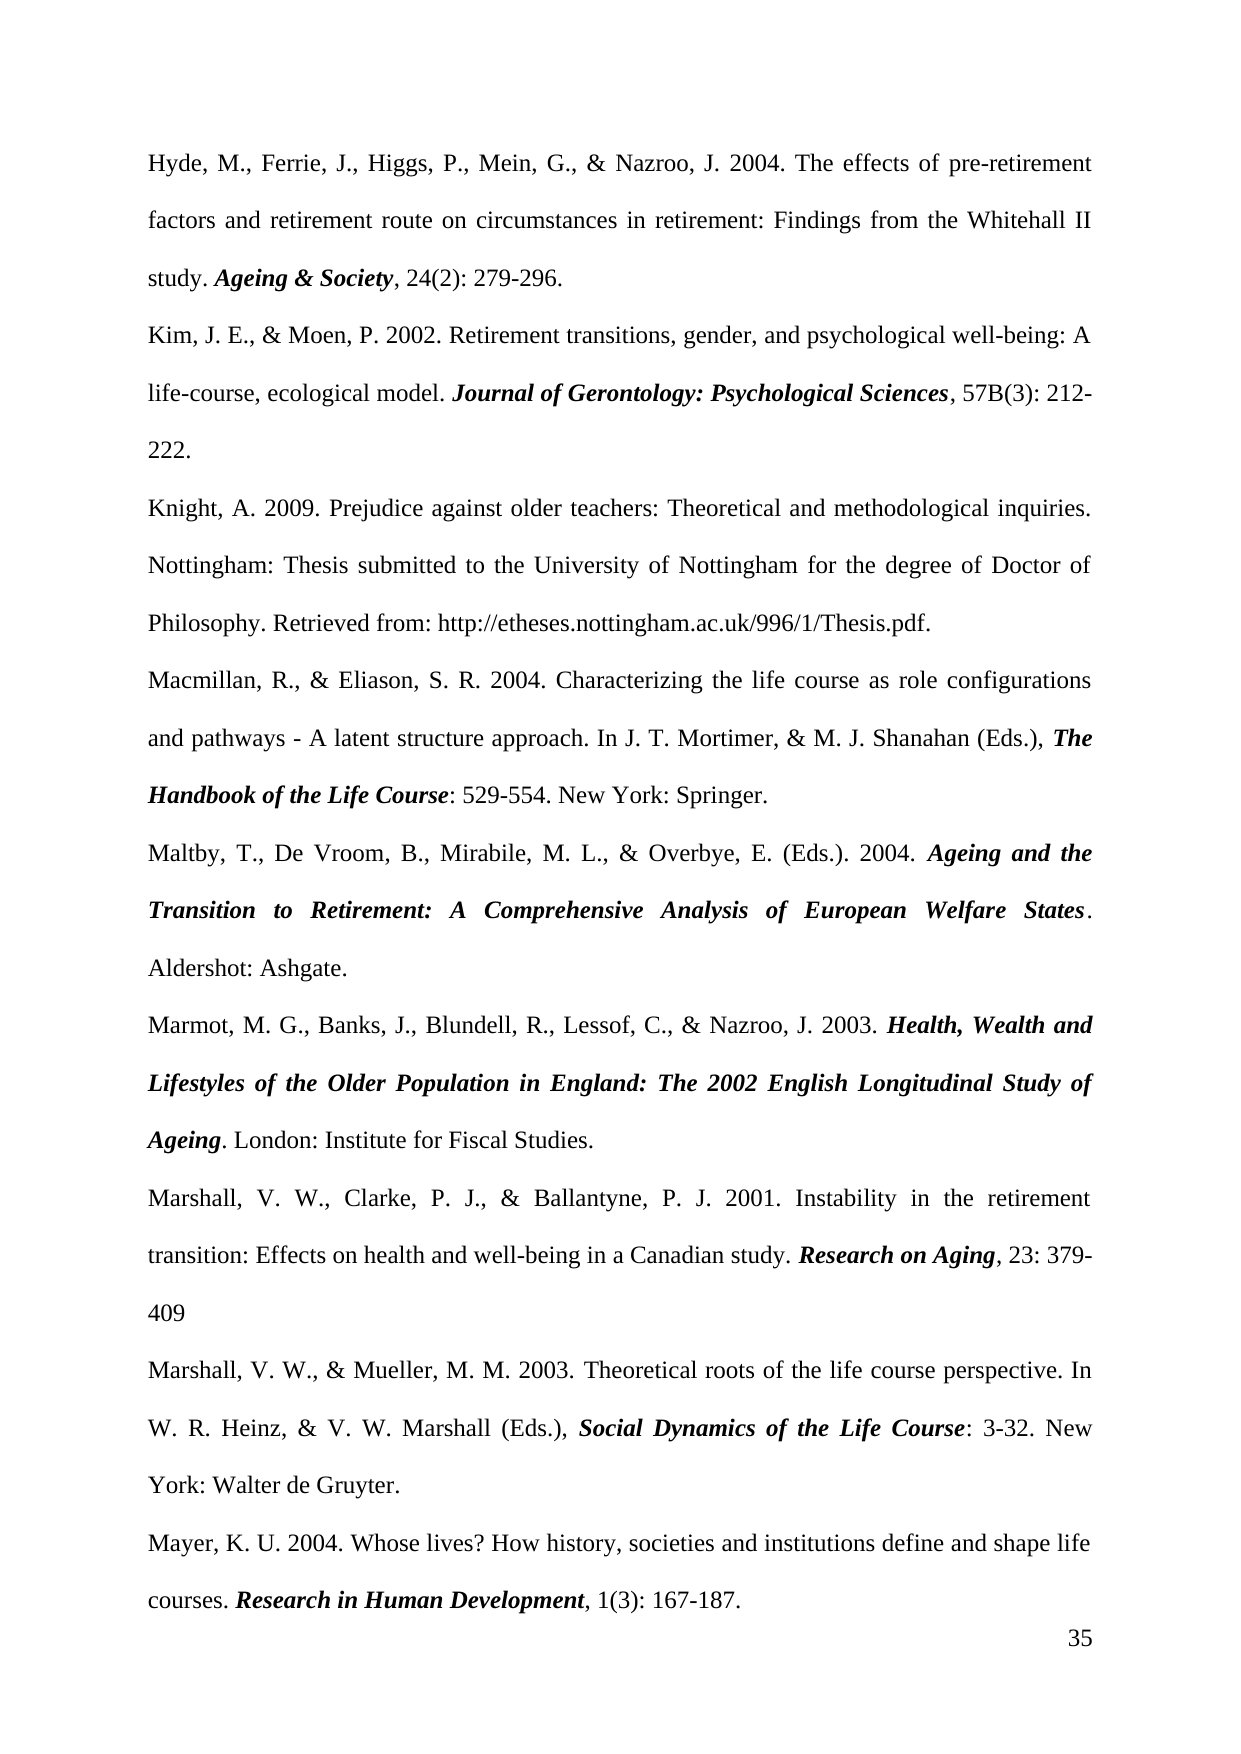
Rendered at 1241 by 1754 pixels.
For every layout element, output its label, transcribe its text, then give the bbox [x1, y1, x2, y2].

text Maltby, T., De Vroom, B., Mirabile, M. L., & Overbye, E. (Eds.). 2004. Ageing and the Transition to Retirement: A Comprehensive Analysis of European Welfare States. Aldershot: Ashgate. [148, 838, 1093, 981]
text Knight, A. 2009. Prejudice against older teachers: Theoretical and methodological inquiries. Nottingham: Thesis submitted to the University of Nottingham for the degree of Doctor of Philosophy. Retrieved from: http://etheses.nottingham.ac.uk/996/1/Thesis.pdf. [148, 493, 1093, 636]
text Hyde, M., Ferrie, J., Higgs, P., Mein, G., & Nazroo, J. 2004. The effects of pre-retirement factors and retirement route on circumstances in retirement: Findings from the Whitehall II study. Ageing & Society, 24(2): 279-296. [148, 148, 1093, 291]
text Kim, J. E., & Moen, P. 2002. Retirement transitions, gender, and psychological well-being: A life-course, ecological model. Journal of Gerontology: Psychological Sciences, 57B(3): 212-222. [148, 320, 1093, 464]
text Marmot, M. G., Banks, J., Blundell, R., Lessof, C., & Nazroo, J. 2003. Health, Wealth and Lifestyles of the Older Population in England: The 2002 English Longitudinal Study of Ageing. London: Institute for Fiscal Studies. [148, 1010, 1093, 1154]
text Marshall, V. W., Clarke, P. J., & Ballantyne, P. J. 2001. Instability in the retirement transition: Effects on health and well-being in a Canadian study. Research on Aging, 23: 379-409 [148, 1183, 1093, 1326]
text Marshall, V. W., & Mueller, M. M. 2003. Theoretical roots of the life course perspective. In W. R. Heinz, & V. W. Marshall (Eds.), Social Dynamics of the Life Course: 3-32. New York: Walter de Gruyter. [148, 1355, 1093, 1499]
text Macmillan, R., & Eliason, S. R. 2004. Characterizing the life course as role configurations and pathways - A latent structure approach. In J. T. Mortimer, & M. J. Shanahan (Eds.), The Handbook of the Life Course: 529-554. New York: Springer. [148, 665, 1093, 809]
text Mayer, K. U. 2004. Whose lives? How history, societies and institutions define and shape life courses. Research in Human Development, 1(3): 167-187. [148, 1528, 1093, 1614]
